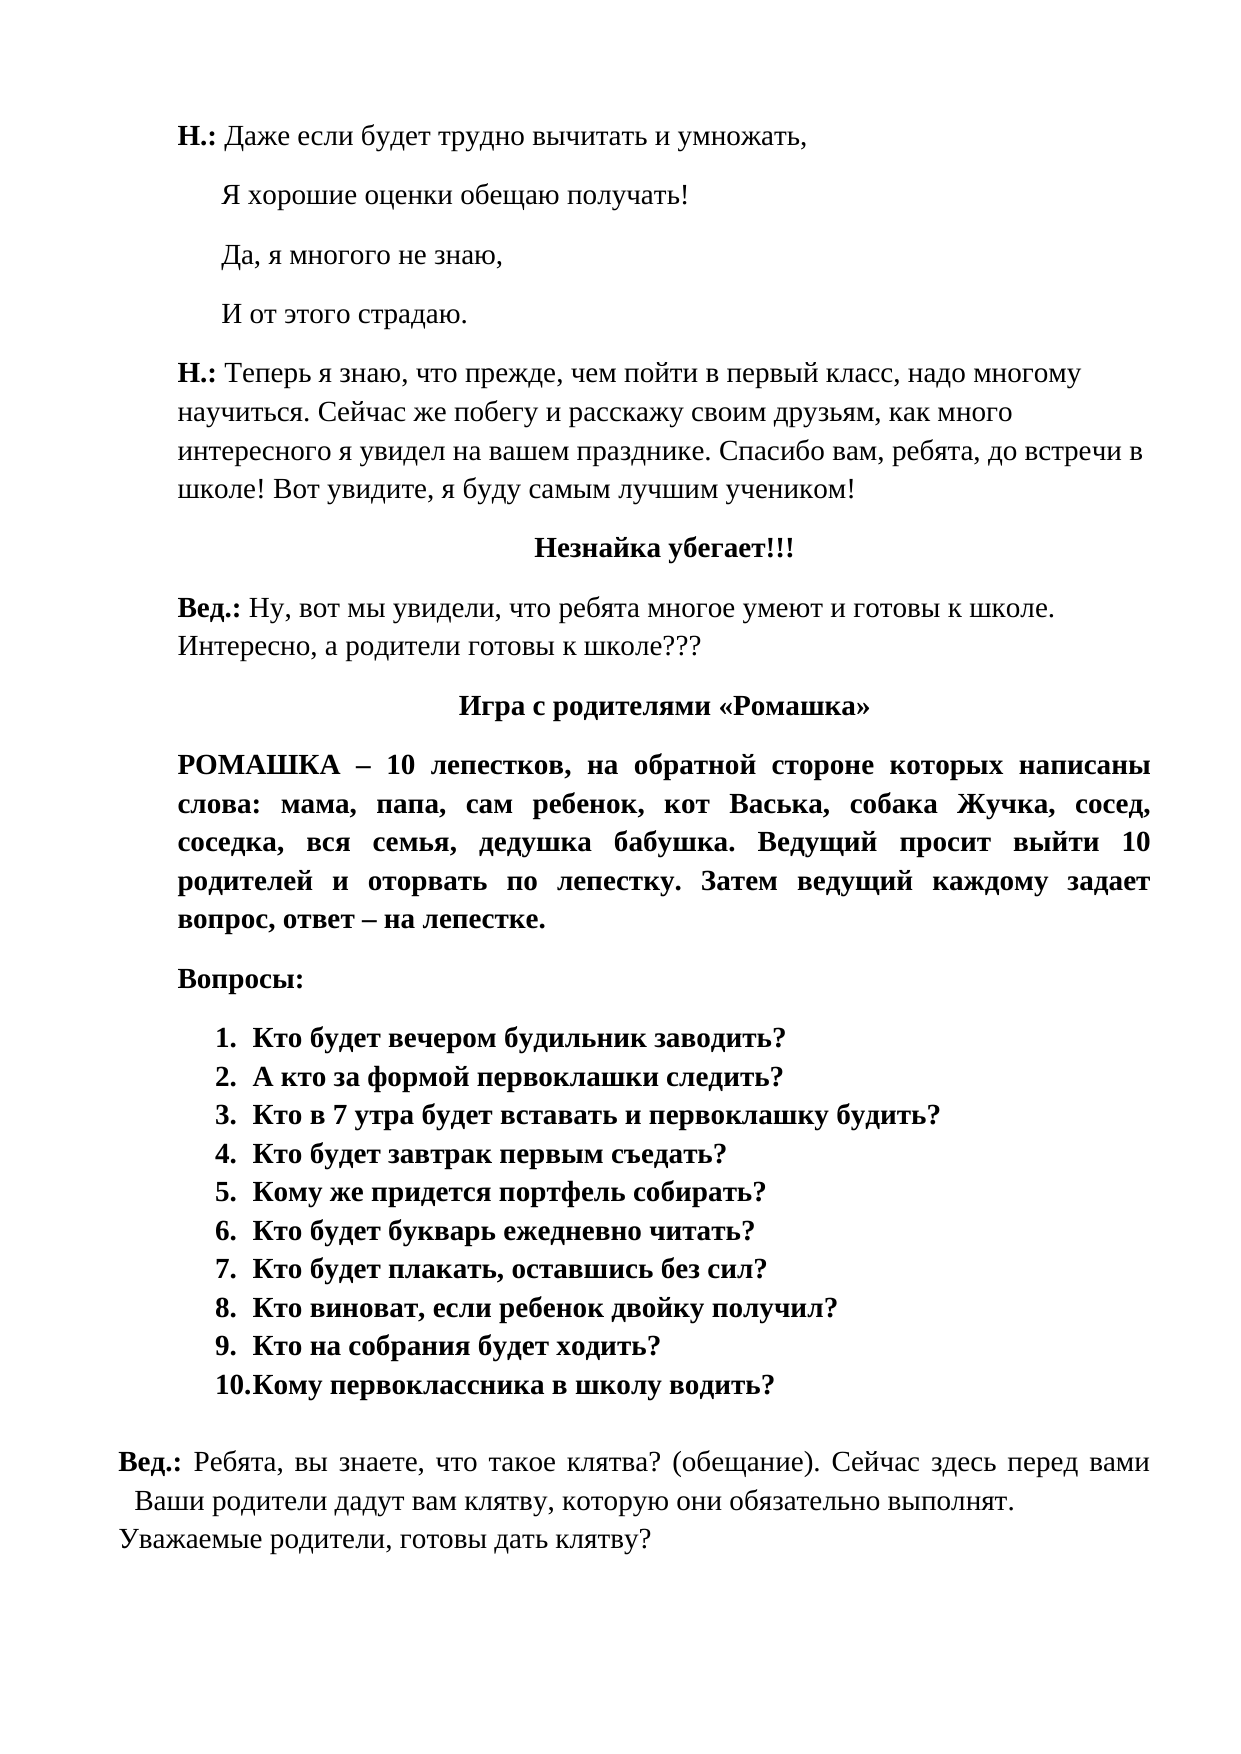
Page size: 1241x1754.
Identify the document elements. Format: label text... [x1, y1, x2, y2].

text Да, я многого не знаю, [177, 237, 1152, 270]
text РОМАШКА – 10 лепестков, на обратной стороне которых написаны слова: мама, папа, сам ребенок, кот Васька, собака Жучка, сосед, соседка, вся семья, дедушка бабушка. Ведущий просит выйти 10 родителей и оторвать по лепестку. Затем ведущий каждому задает вопрос, ответ – на лепестке. [177, 747, 1152, 935]
list Кто на собрания будет ходить? [215, 1328, 1152, 1362]
list Кто будет букварь ежедневно читать? [215, 1213, 1152, 1246]
list Уважаемые родители, готовы дать клятву? [118, 1521, 1152, 1555]
list Кто виноват, если ребенок двойку получил? [215, 1290, 1152, 1323]
text Н.: Теперь я знаю, что прежде, чем пойти в первый класс, надо многому научиться. Сейчас же побегу и расскажу своим друзьям, как много интересного я увидел на вашем празднике. Спасибо вам, ребята, до встречи в школе! Вот увидите, я буду самым лучшим учеником! [177, 356, 1152, 505]
list Кто в 7 утра будет вставать и первоклашку будить? [215, 1097, 1152, 1131]
list Кому первоклассника в школу водить? [215, 1367, 1152, 1401]
text Вед.: Ну, вот мы увидели, что ребята многое умеют и готовы к школе. Интересно, а родители готовы к школе??? [177, 590, 1152, 662]
list А кто за формой первоклашки следить? [215, 1059, 1152, 1092]
list Кому же придется портфель собирать? [215, 1174, 1152, 1208]
text Я хорошие оценки обещаю получать! [177, 177, 1152, 211]
list Кто будет плакать, оставшись без сил? [215, 1251, 1152, 1285]
text И от этого страдаю. [177, 296, 1152, 330]
list Вед.: Ребята, вы знаете, что такое клятва? (обещание). Сейчас здесь перед вами Ваши родители дадут вам клятву, которую они обязательно выполнят. [118, 1444, 1152, 1516]
text Игра с родителями «Ромашка» [177, 688, 1152, 721]
text Незнайка убегает!!! [177, 531, 1152, 564]
list Кто будет вечером будильник заводить? [215, 1020, 1152, 1054]
list Кто будет завтрак первым съедать? [215, 1136, 1152, 1169]
text Н.: Даже если будет трудно вычитать и умножать, [177, 118, 1152, 152]
text Вопросы: [177, 961, 1152, 994]
